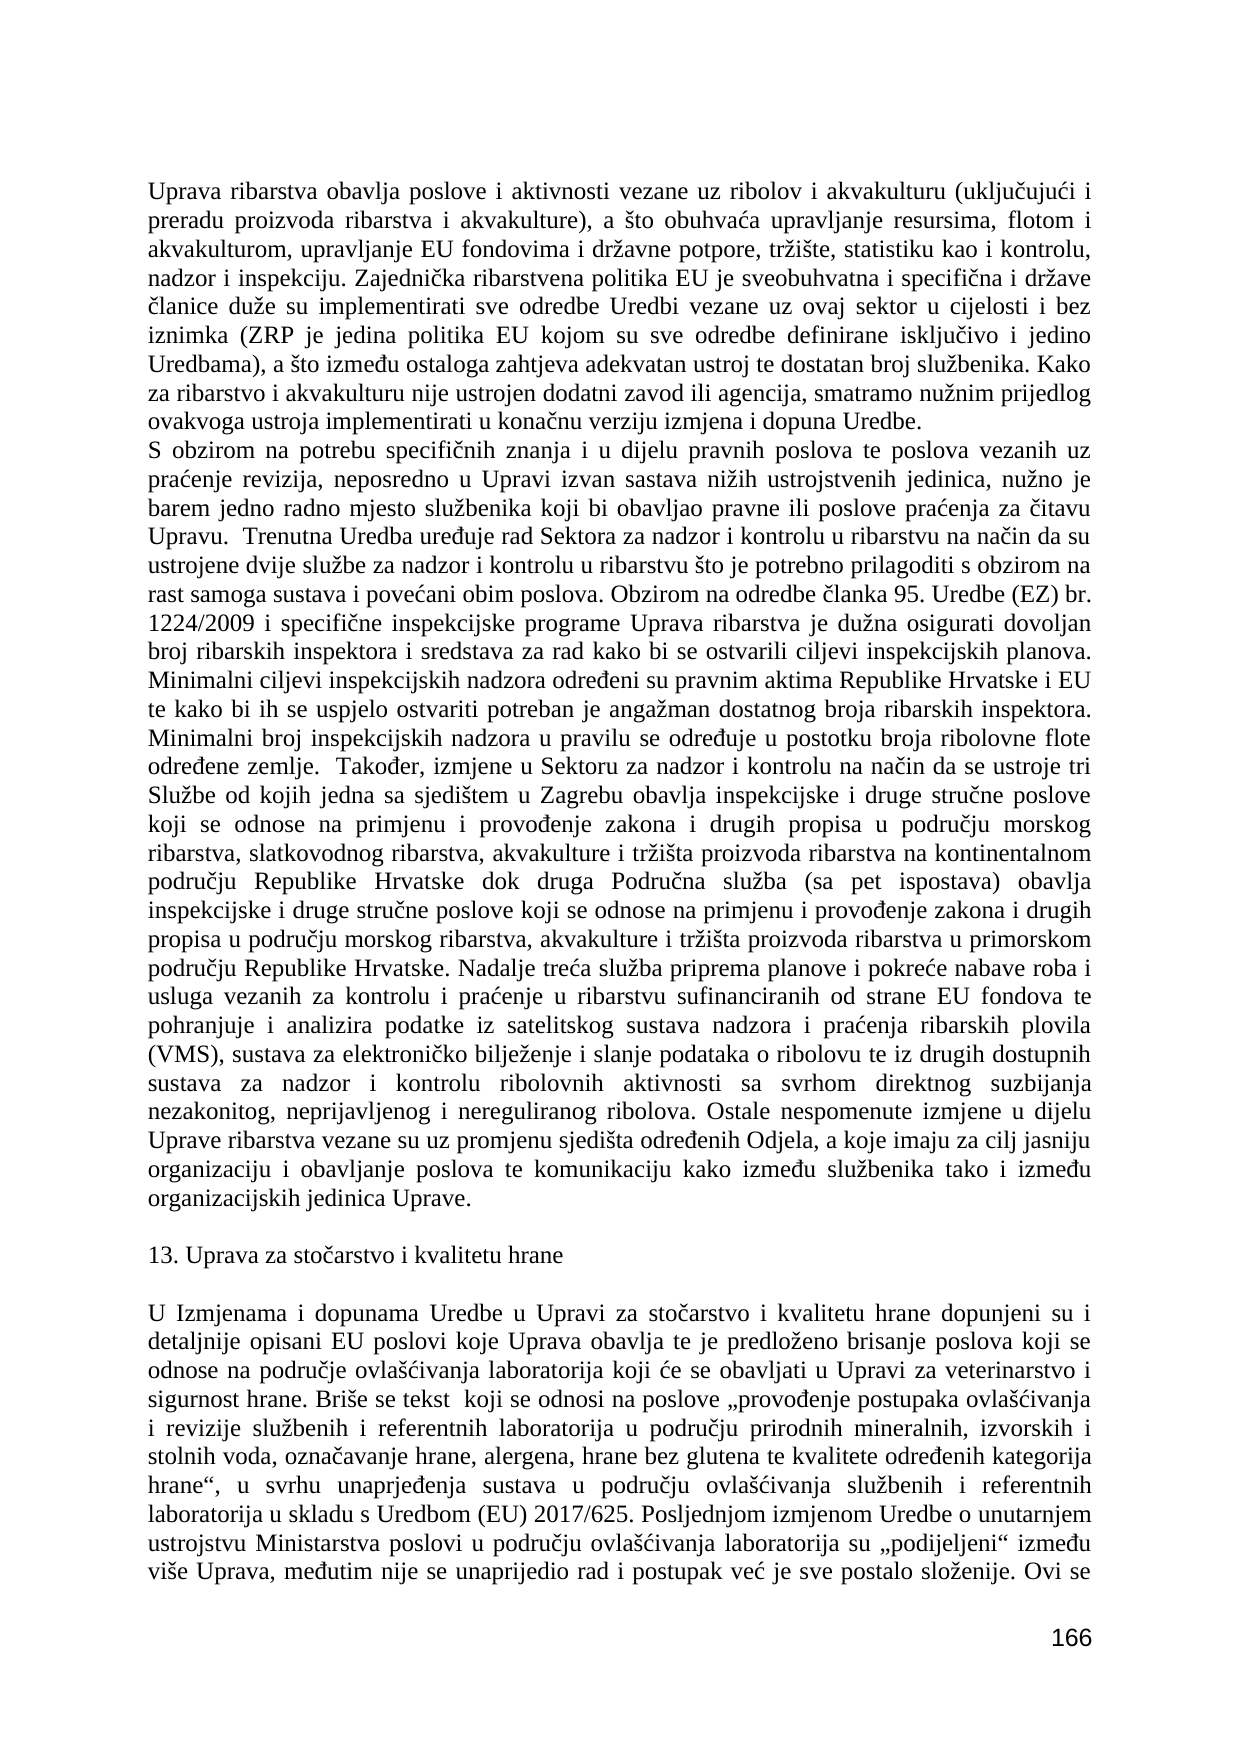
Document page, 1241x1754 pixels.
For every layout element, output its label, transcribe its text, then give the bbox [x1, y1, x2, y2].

text S obzirom na potrebu specifičnih znanja i u dijelu pravnih poslova te poslova vezanih uz praćenje revizija, neposredno u Upravi izvan sastava nižih ustrojstvenih jedinica, nužno je barem jedno radno mjesto službenika koji bi obavljao pravne ili poslove praćenja za čitavu Upravu. Trenutna Uredba uređuje rad Sektora za nadzor i kontrolu u ribarstvu na način da su ustrojene dvije službe za nadzor i kontrolu u ribarstvu što je potrebno prilagoditi s obzirom na rast samoga sustava i povećani obim poslova. Obzirom na odredbe članka 95. Uredbe (EZ) br. 1224/2009 i specifične inspekcijske programe Uprava ribarstva je dužna osigurati dovoljan broj ribarskih inspektora i sredstava za rad kako bi se ostvarili ciljevi inspekcijskih planova. Minimalni ciljevi inspekcijskih nadzora određeni su pravnim aktima Republike Hrvatske i EU te kako bi ih se uspjelo ostvariti potreban je angažman dostatnog broja ribarskih inspektora. Minimalni broj inspekcijskih nadzora u pravilu se određuje u postotku broja ribolovne flote određene zemlje. Također, izmjene u Sektoru za nadzor i kontrolu na način da se ustroje tri Službe od kojih jedna sa sjedištem u Zagrebu obavlja inspekcijske i druge stručne poslove koji se odnose na primjenu i provođenje zakona i drugih propisa u području morskog ribarstva, slatkovodnog ribarstva, akvakulture i tržišta proizvoda ribarstva na kontinentalnom području Republike Hrvatske dok druga Područna služba (sa pet ispostava) obavlja inspekcijske i druge stručne poslove koji se odnose na primjenu i provođenje zakona i drugih propisa u području morskog ribarstva, akvakulture i tržišta proizvoda ribarstva u primorskom području Republike Hrvatske. Nadalje treća služba priprema planove i pokreće nabave roba i usluga vezanih za kontrolu i praćenje u ribarstvu sufinanciranih od strane EU fondova te pohranjuje i analizira podatke iz satelitskog sustava nadzora i praćenja ribarskih plovila (VMS), sustava za elektroničko bilježenje i slanje podataka o ribolovu te iz drugih dostupnih sustava za nadzor i kontrolu ribolovnih aktivnosti sa svrhom direktnog suzbijanja nezakonitog, neprijavljenog i nereguliranog ribolova. Ostale nespomenute izmjene u dijelu Uprave ribarstva vezane su uz promjenu sjedišta određenih Odjela, a koje imaju za cilj jasniju organizaciju i obavljanje poslova te komunikaciju kako između službenika tako i između organizacijskih jedinica Uprave. [148, 435, 1092, 1211]
text Uprava ribarstva obavlja poslove i aktivnosti vezane uz ribolov i akvakulturu (uključujući i preradu proizvoda ribarstva i akvakulture), a što obuhvaća upravljanje resursima, flotom i akvakulturom, upravljanje EU fondovima i državne potpore, tržište, statistiku kao i kontrolu, nadzor i inspekciju. Zajednička ribarstvena politika EU je sveobuhvatna i specifična i države članice duže su implementirati sve odredbe Uredbi vezane uz ovaj sektor u cijelosti i bez iznimka (ZRP je jedina politika EU kojom su sve odredbe definirane isključivo i jedino Uredbama), a što između ostaloga zahtjeva adekvatan ustroj te dostatan broj službenika. Kako za ribarstvo i akvakulturu nije ustrojen dodatni zavod ili agencija, smatramo nužnim prijedlog ovakvoga ustroja implementirati u konačnu verziju izmjena i dopuna Uredbe. [148, 176, 1092, 435]
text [148, 1298, 1092, 1585]
text 13. Uprava za stočarstvo i kvalitetu hrane [148, 1240, 1092, 1269]
